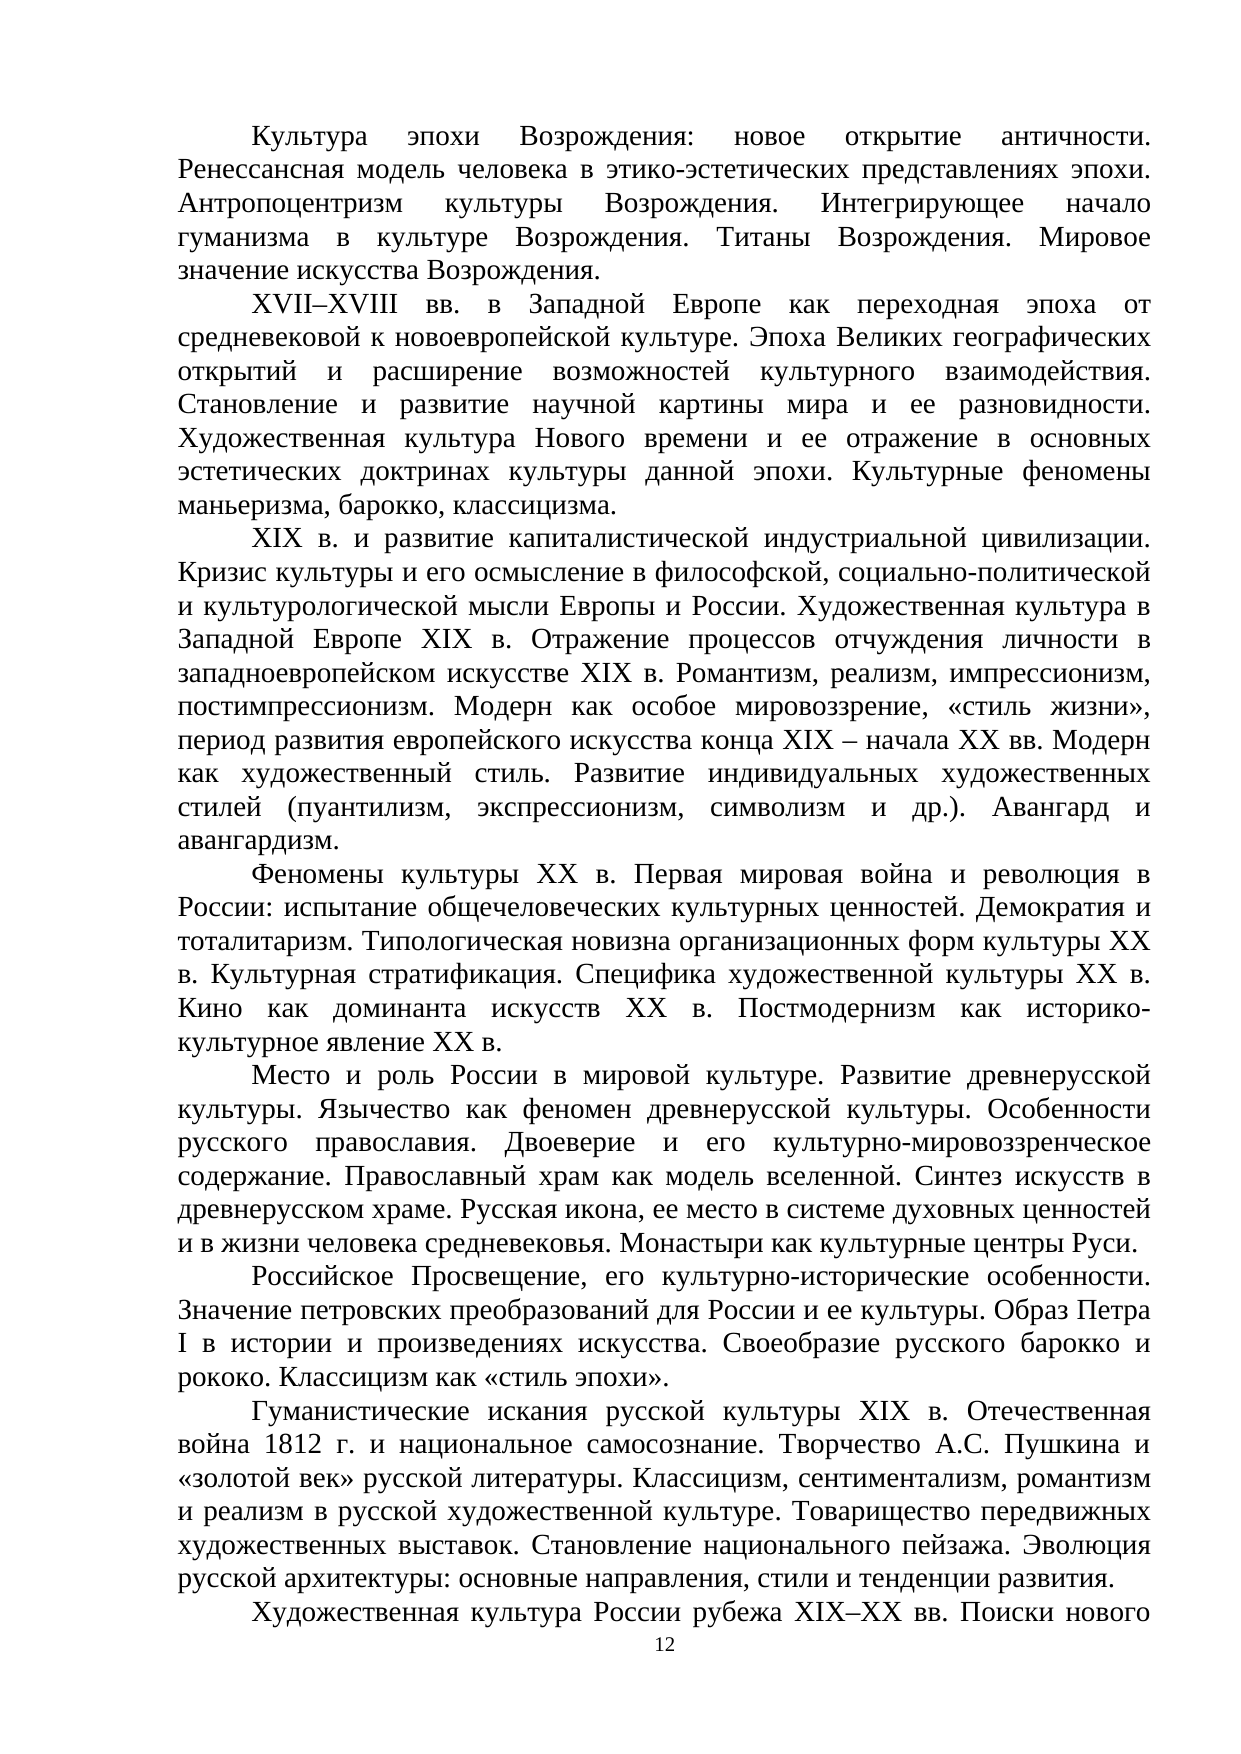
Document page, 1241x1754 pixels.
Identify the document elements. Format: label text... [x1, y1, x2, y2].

text Место и роль России в мировой культуре. Развитие древнерусской культуры. Язычество как феномен древнерусской культуры. Особенности русского православия. Двоеверие и его культурно-мировоззренческое содержание. Православный храм как модель вселенной. Синтез искусств в древнерусском храме. Русская икона, ее место в системе духовных ценностей и в жизни человека средневековья. Монастыри как культурные центры Руси. [177, 1057, 1152, 1258]
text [177, 1594, 1152, 1627]
text Культура эпохи Возрождения: новое открытие античности. Ренессансная модель человека в этико-эстетических представлениях эпохи. Антропоцентризм культуры Возрождения. Интегрирующее начало гуманизма в культуре Возрождения. Титаны Возрождения. Мировое значение искусства Возрождения. [177, 118, 1152, 286]
text XIX в. и развитие капиталистической индустриальной цивилизации. Кризис культуры и его осмысление в философской, социально-политической и культурологической мысли Европы и России. Художественная культура в Западной Европе XIX в. Отражение процессов отчуждения личности в западноевропейском искусстве XIX в. Романтизм, реализм, импрессионизм, постимпрессионизм. Модерн как особое мировоззрение, «стиль жизни», период развития европейского искусства конца XIX – начала XX вв. Модерн как художественный стиль. Развитие индивидуальных художественных стилей (пуантилизм, экспрессионизм, символизм и др.). Авангард и авангардизм. [177, 521, 1152, 856]
text XVII–XVIII вв. в Западной Европе как переходная эпоха от средневековой к новоевропейской культуре. Эпоха Великих географических открытий и расширение возможностей культурного взаимодействия. Становление и развитие научной картины мира и ее разновидности. Художественная культура Нового времени и ее отражение в основных эстетических доктринах культуры данной эпохи. Культурные феномены маньеризма, барокко, классицизма. [177, 286, 1152, 521]
text Феномены культуры ХХ в. Первая мировая война и революция в России: испытание общечеловеческих культурных ценностей. Демократия и тоталитаризм. Типологическая новизна организационных форм культуры ХХ в. Культурная стратификация. Специфика художественной культуры ХХ в. Кино как доминанта искусств XX в. Постмодернизм как историко-культурное явление XX в. [177, 856, 1152, 1057]
text Гуманистические искания русской культуры XIX в. Отечественная война 1812 г. и национальное самосознание. Творчество А.С. Пушкина и «золотой век» русской литературы. Классицизм, сентиментализм, романтизм и реализм в русской художественной культуре. Товарищество передвижных художественных выставок. Становление национального пейзажа. Эволюция русской архитектуры: основные направления, стили и тенденции развития. [177, 1393, 1152, 1594]
text Российское Просвещение, его культурно-исторические особенности. Значение петровских преобразований для России и ее культуры. Образ Петра I в истории и произведениях искусства. Своеобразие русского барокко и рококо. Классицизм как «стиль эпохи». [177, 1258, 1152, 1393]
